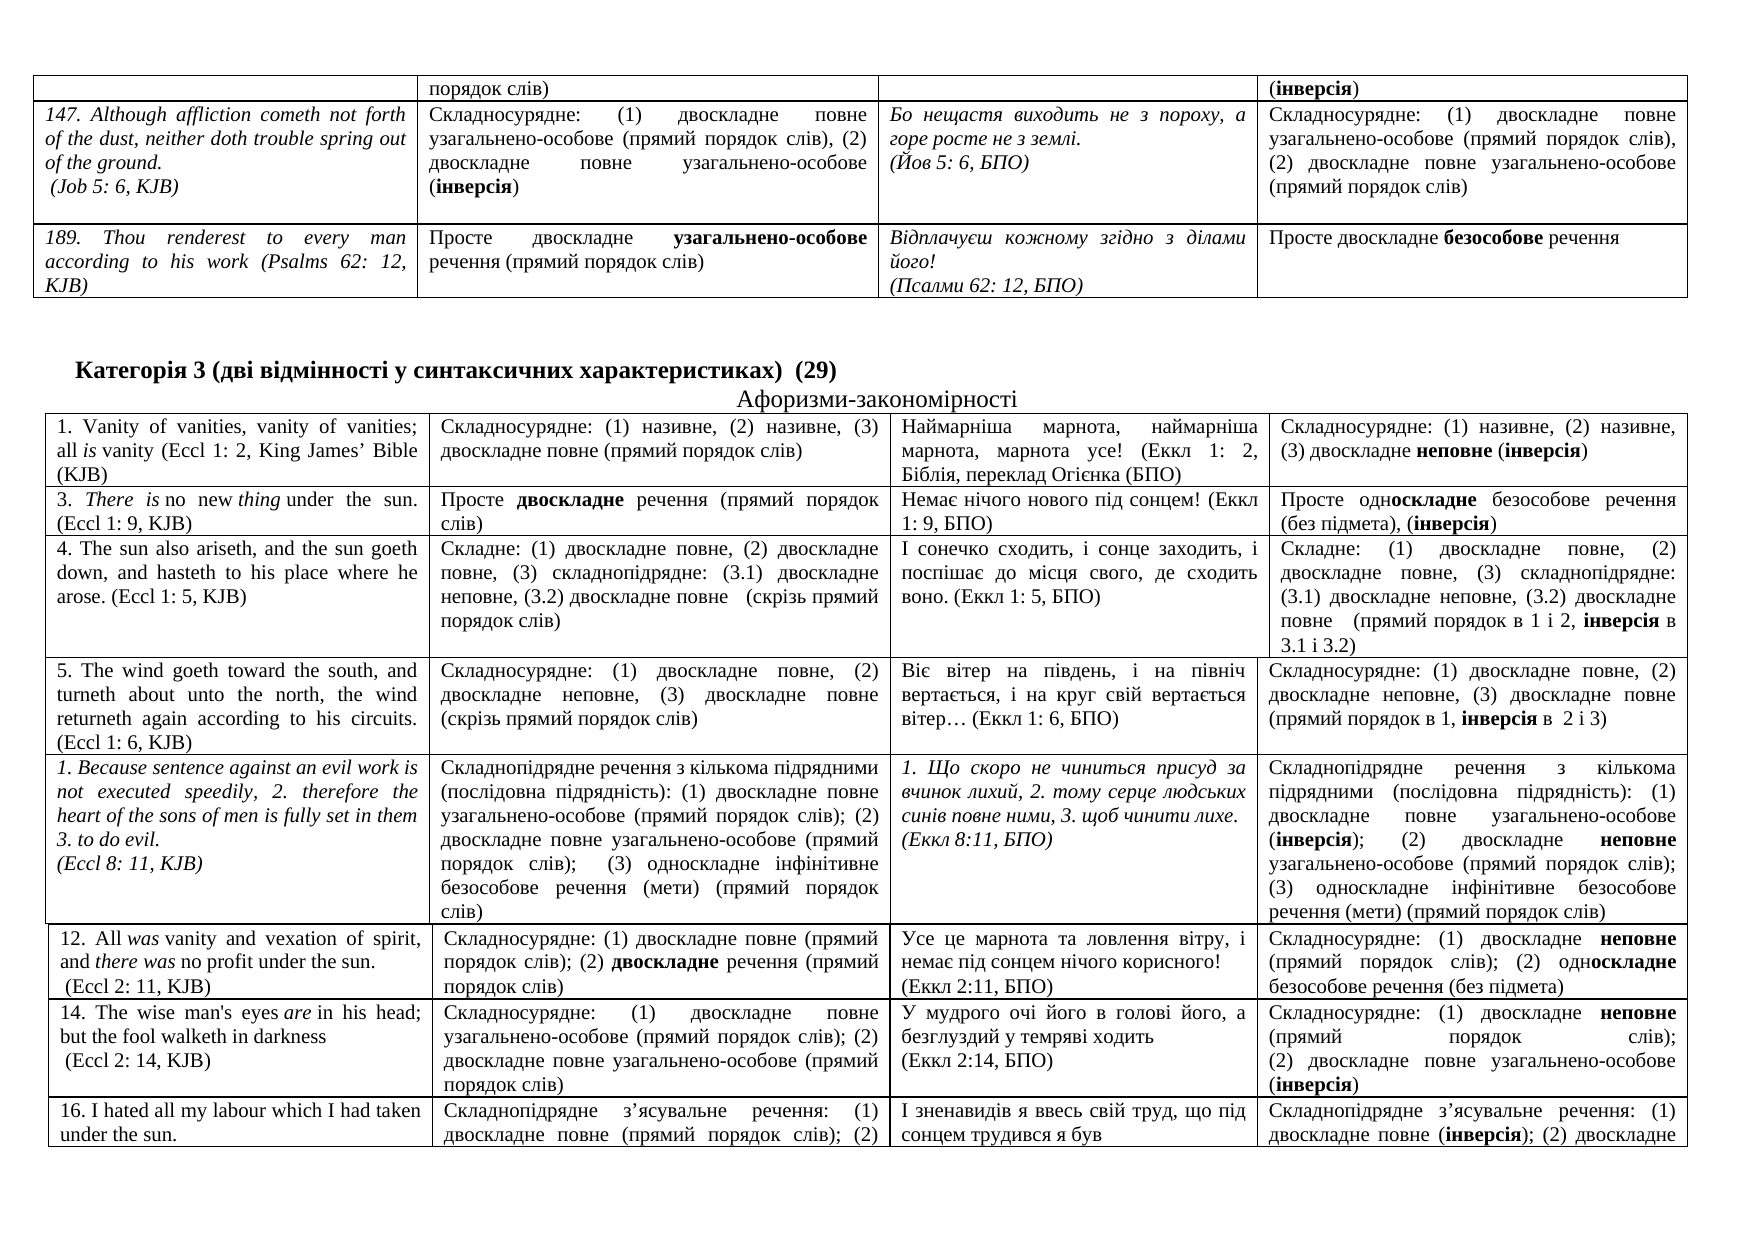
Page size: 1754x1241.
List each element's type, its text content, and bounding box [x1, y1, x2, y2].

table_cell 4. The sun also ariseth, and the sun goeth down, and hasteth to his place where he arose. (Eccl 1: 5, KJB) [46, 536, 429, 657]
table_header Складносурядне: (1) двоскладне повне (прямий порядок слів); (2) двоскладне речення (прямий порядок слів) [433, 925, 889, 998]
table_cell Немає нічого нового під сонцем! (Еккл 1: 9, БПО) [891, 487, 1269, 535]
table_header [433, 1098, 889, 1146]
table_cell 3. There is no new thing under the sun. (Eccl 1: 9, KJB) [46, 487, 429, 535]
table_header Складносурядне: (1) двоскладне повне узагальнено-особове (прямий порядок слів), (2) двоскладне повне узагальнено-особове (прямий порядок слів) [1258, 102, 1687, 222]
table_header 189. Thou renderest to every man according to his work (Psalms 62: 12, KJB) [34, 225, 417, 297]
table_header 147. Although affliction cometh not forth of the dust, neither doth trouble spring out of the ground. (Job 5: 6, KJB) [34, 102, 417, 222]
text Афоризми-закономірності [75, 384, 1679, 413]
table_header Складносурядне: (1) двоскладне повне узагальнено-особове (прямий порядок слів), (2) двоскладне повне узагальнено-особове (інверсія) [418, 102, 878, 222]
table_cell Складносурядне: (1) двоскладне повне, (2) двоскладне неповне, (3) двоскладне повне (прямий порядок в 1, інверсія в 2 і 3) [1258, 658, 1687, 754]
table_header Просте двоскладне безособове речення [1258, 225, 1687, 297]
table_cell 1. Because sentence against an evil work is not executed speedily, 2. therefore the heart of the sons of men is fully set in them 3. to do evil. (Eccl 8: 11, KJB) [46, 755, 429, 923]
table_header Відплачуєш кожному згідно з ділами його! (Псалми 62: 12, БПО) [879, 225, 1257, 297]
table_header Складносурядне: (1) двоскладне неповне (прямий порядок слів); (2) двоскладне повне узагальнено-особове (інверсія) [1258, 1000, 1687, 1096]
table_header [49, 1098, 432, 1146]
table_header 12. Аll was vanity and vexation of spirit, and there was no profit under the sun. (Eccl 2: 11, KJB) [49, 925, 432, 998]
table_header Просте двоскладне узагальнено-особове речення (прямий порядок слів) [418, 225, 878, 297]
table_header Наймарніша марнота, наймарніша марнота, марнота усе! (Еккл 1: 2, Біблія, переклад Огієнка (БПО) [891, 414, 1269, 486]
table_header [418, 76, 878, 100]
table_header Бо нещастя виходить не з пороху, а горе росте не з землі. (Йов 5: 6, БПО) [879, 102, 1257, 222]
table_header Складносурядне: (1) називне, (2) називне, (3) двоскладне неповне (інверсія) [1270, 414, 1687, 486]
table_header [879, 76, 1257, 100]
table_header 14. The wise man's eyes are in his head; but the fool walketh in darkness (Eccl 2: 14, KJB) [49, 1000, 432, 1096]
table_header І зненавидів я ввесь свій труд, що під сонцем трудився я був (Еккл 2:18, БПО) [891, 1098, 1257, 1146]
table_cell І сонечко сходить, і сонце заходить, і поспішає до місця свого, де сходить воно. (Еккл 1: 5, БПО) [891, 536, 1269, 657]
table_cell Просте односкладне безособове речення (без підмета), (інверсія) [1270, 487, 1687, 535]
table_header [1258, 76, 1687, 100]
table_cell Складносурядне: (1) двоскладне повне, (2) двоскладне неповне, (3) двоскладне повне (скрізь прямий порядок слів) [430, 658, 890, 754]
table_cell 1. Що скоро не чиниться присуд за вчинок лихий, 2. тому серце людських синів повне ними, 3. щоб чинити лихе. (Еккл 8:11, БПО) [891, 755, 1257, 923]
table_cell Складнопідрядне речення з кількома підрядними (послідовна підрядність): (1) двоскладне повне узагальнено-особове (прямий порядок слів); (2) двоскладне повне узагальнено-особове (прямий порядок слів); (3) односкладне інфінітивне безособове речення (мети) (прямий порядок слів) [430, 755, 890, 923]
table_cell Складнопідрядне речення з кількома підрядними (послідовна підрядність): (1) двоскладне повне узагальнено-особове (інверсія); (2) двоскладне неповне узагальнено-особове (прямий порядок слів); (3) односкладне інфінітивне безособове речення (мети) (прямий порядок слів) [1258, 755, 1687, 923]
table_cell 5. The wind goeth toward the south, and turneth about unto the north, the wind returneth again according to his circuits. (Eccl 1: 6, KJB) [46, 658, 429, 754]
table_cell Складне: (1) двоскладне повне, (2) двоскладне повне, (3) складнопідрядне: (3.1) двоскладне неповне, (3.2) двоскладне повне (прямий порядок в 1 і 2, інверсія в 3.1 і 3.2) [1270, 536, 1687, 657]
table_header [34, 76, 417, 100]
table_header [1258, 1098, 1687, 1146]
table_header Складносурядне: (1) називне, (2) називне, (3) двоскладне повне (прямий порядок слів) [430, 414, 890, 486]
table_cell Віє вітер на південь, і на північ вертається, і на круг свій вертається вітер… (Еккл 1: 6, БПО) [891, 658, 1257, 754]
text Категорія 3 (дві відмінності у синтаксичних характеристиках) (29) [75, 355, 1679, 384]
table_header У мудрого очі його в голові його, а безглуздий у темряві ходить (Еккл 2:14, БПО) [891, 1000, 1257, 1096]
table_cell Просте двоскладне речення (прямий порядок слів) [430, 487, 890, 535]
table_cell Складне: (1) двоскладне повне, (2) двоскладне повне, (3) складнопідрядне: (3.1) двоскладне неповне, (3.2) двоскладне повне (скрізь прямий порядок слів) [430, 536, 890, 657]
table_header Складносурядне: (1) двоскладне неповне (прямий порядок слів); (2) односкладне безособове речення (без підмета) [1258, 925, 1687, 998]
table_header Усе це марнота та ловлення вітру, і немає під сонцем нічого корисного! (Еккл 2:11, БПО) [891, 925, 1257, 998]
table_header 1. Vanity of vanities, vanity of vanities; all is vanity (Eccl 1: 2, King James’ Bible (KJB) [46, 414, 429, 486]
table_header Складносурядне: (1) двоскладне повне узагальнено-особове (прямий порядок слів); (2) двоскладне повне узагальнено-особове (прямий порядок слів) [433, 1000, 889, 1096]
